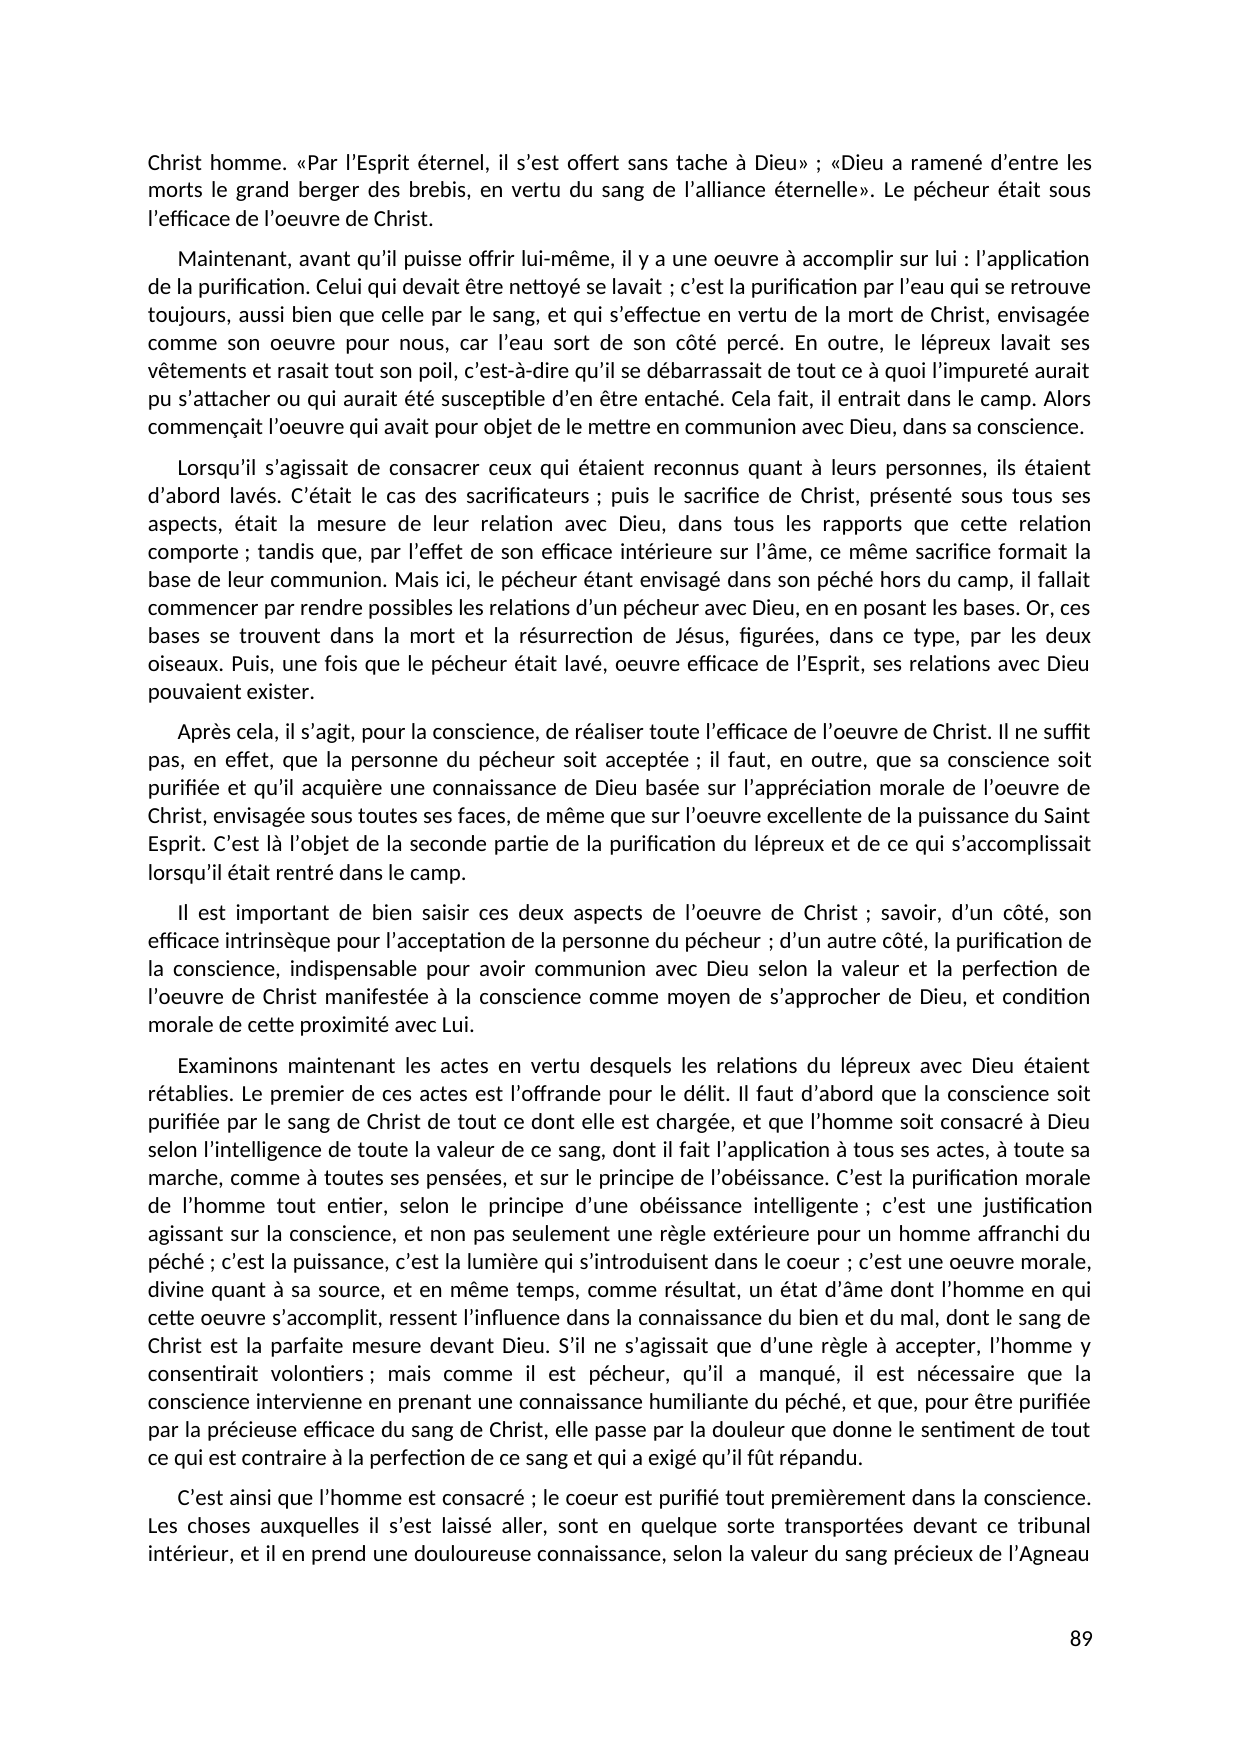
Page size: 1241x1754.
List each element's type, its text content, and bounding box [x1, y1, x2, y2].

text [148, 148, 1093, 232]
text Après cela, il s’agit, pour la conscience, de réaliser toute l’efficace de l’oeuvre de Christ. Il ne suffit pas, en effet, que la personne du pécheur soit acceptée ; il faut, en outre, que sa conscience soit purifiée et qu’il acquière une connaissance de Dieu basée sur l’appréciation morale de l’oeuvre de Christ, envisagée sous toutes ses faces, de même que sur l’oeuvre excellente de la puissance du Saint Esprit. C’est là l’objet de la seconde partie de la purification du lépreux et de ce qui s’accomplissait lorsqu’il était rentré dans le camp. [148, 717, 1093, 886]
text Il est important de bien saisir ces deux aspects de l’oeuvre de Christ ; savoir, d’un côté, son efficace intrinsèque pour l’acceptation de la personne du pécheur ; d’un autre côté, la purification de la conscience, indispensable pour avoir communion avec Dieu selon la valeur et la perfection de l’oeuvre de Christ manifestée à la conscience comme moyen de s’approcher de Dieu, et condition morale de cette proximité avec Lui. [148, 898, 1093, 1038]
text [148, 1483, 1093, 1568]
text Maintenant, avant qu’il puisse offrir lui-même, il y a une oeuvre à accomplir sur lui : l’application de la purification. Celui qui devait être nettoyé se lavait ; c’est la purification par l’eau qui se retrouve toujours, aussi bien que celle par le sang, et qui s’effectue en vertu de la mort de Christ, envisagée comme son oeuvre pour nous, car l’eau sort de son côté percé. En outre, le lépreux lavait ses vêtements et rasait tout son poil, c’est-à-dire qu’il se débarrassait de tout ce à quoi l’impureté aurait pu s’attacher ou qui aurait été susceptible d’en être entaché. Cela fait, il entrait dans le camp. Alors commençait l’oeuvre qui avait pour objet de le mettre en communion avec Dieu, dans sa conscience. [148, 244, 1093, 440]
text Examinons maintenant les actes en vertu desquels les relations du lépreux avec Dieu étaient rétablies. Le premier de ces actes est l’offrande pour le délit. Il faut d’abord que la conscience soit purifiée par le sang de Christ de tout ce dont elle est chargée, et que l’homme soit consacré à Dieu selon l’intelligence de toute la valeur de ce sang, dont il fait l’application à tous ses actes, à toute sa marche, comme à toutes ses pensées, et sur le principe de l’obéissance. C’est la purification morale de l’homme tout entier, selon le principe d’une obéissance intelligente ; c’est une justification agissant sur la conscience, et non pas seulement une règle extérieure pour un homme affranchi du péché ; c’est la puissance, c’est la lumière qui s’introduisent dans le coeur ; c’est une oeuvre morale, divine quant à sa source, et en même temps, comme résultat, un état d’âme dont l’homme en qui cette oeuvre s’accomplit, ressent l’influence dans la connaissance du bien et du mal, dont le sang de Christ est la parfaite mesure devant Dieu. S’il ne s’agissait que d’une règle à accepter, l’homme y consentirait volontiers ; mais comme il est pécheur, qu’il a manqué, il est nécessaire que la conscience intervienne en prenant une connaissance humiliante du péché, et que, pour être purifiée par la précieuse efficace du sang de Christ, elle passe par la douleur que donne le sentiment de tout ce qui est contraire à la perfection de ce sang et qui a exigé qu’il fût répandu. [148, 1051, 1093, 1471]
text Lorsqu’il s’agissait de consacrer ceux qui étaient reconnus quant à leurs personnes, ils étaient d’abord lavés. C’était le cas des sacrificateurs ; puis le sacrifice de Christ, présenté sous tous ses aspects, était la mesure de leur relation avec Dieu, dans tous les rapports que cette relation comporte ; tandis que, par l’effet de son efficace intérieure sur l’âme, ce même sacrifice formait la base de leur communion. Mais ici, le pécheur étant envisagé dans son péché hors du camp, il fallait commencer par rendre possibles les relations d’un pécheur avec Dieu, en en posant les bases. Or, ces bases se trouvent dans la mort et la résurrection de Jésus, figurées, dans ce type, par les deux oiseaux. Puis, une fois que le pécheur était lavé, oeuvre efficace de l’Esprit, ses relations avec Dieu pouvaient exister. [148, 453, 1093, 705]
